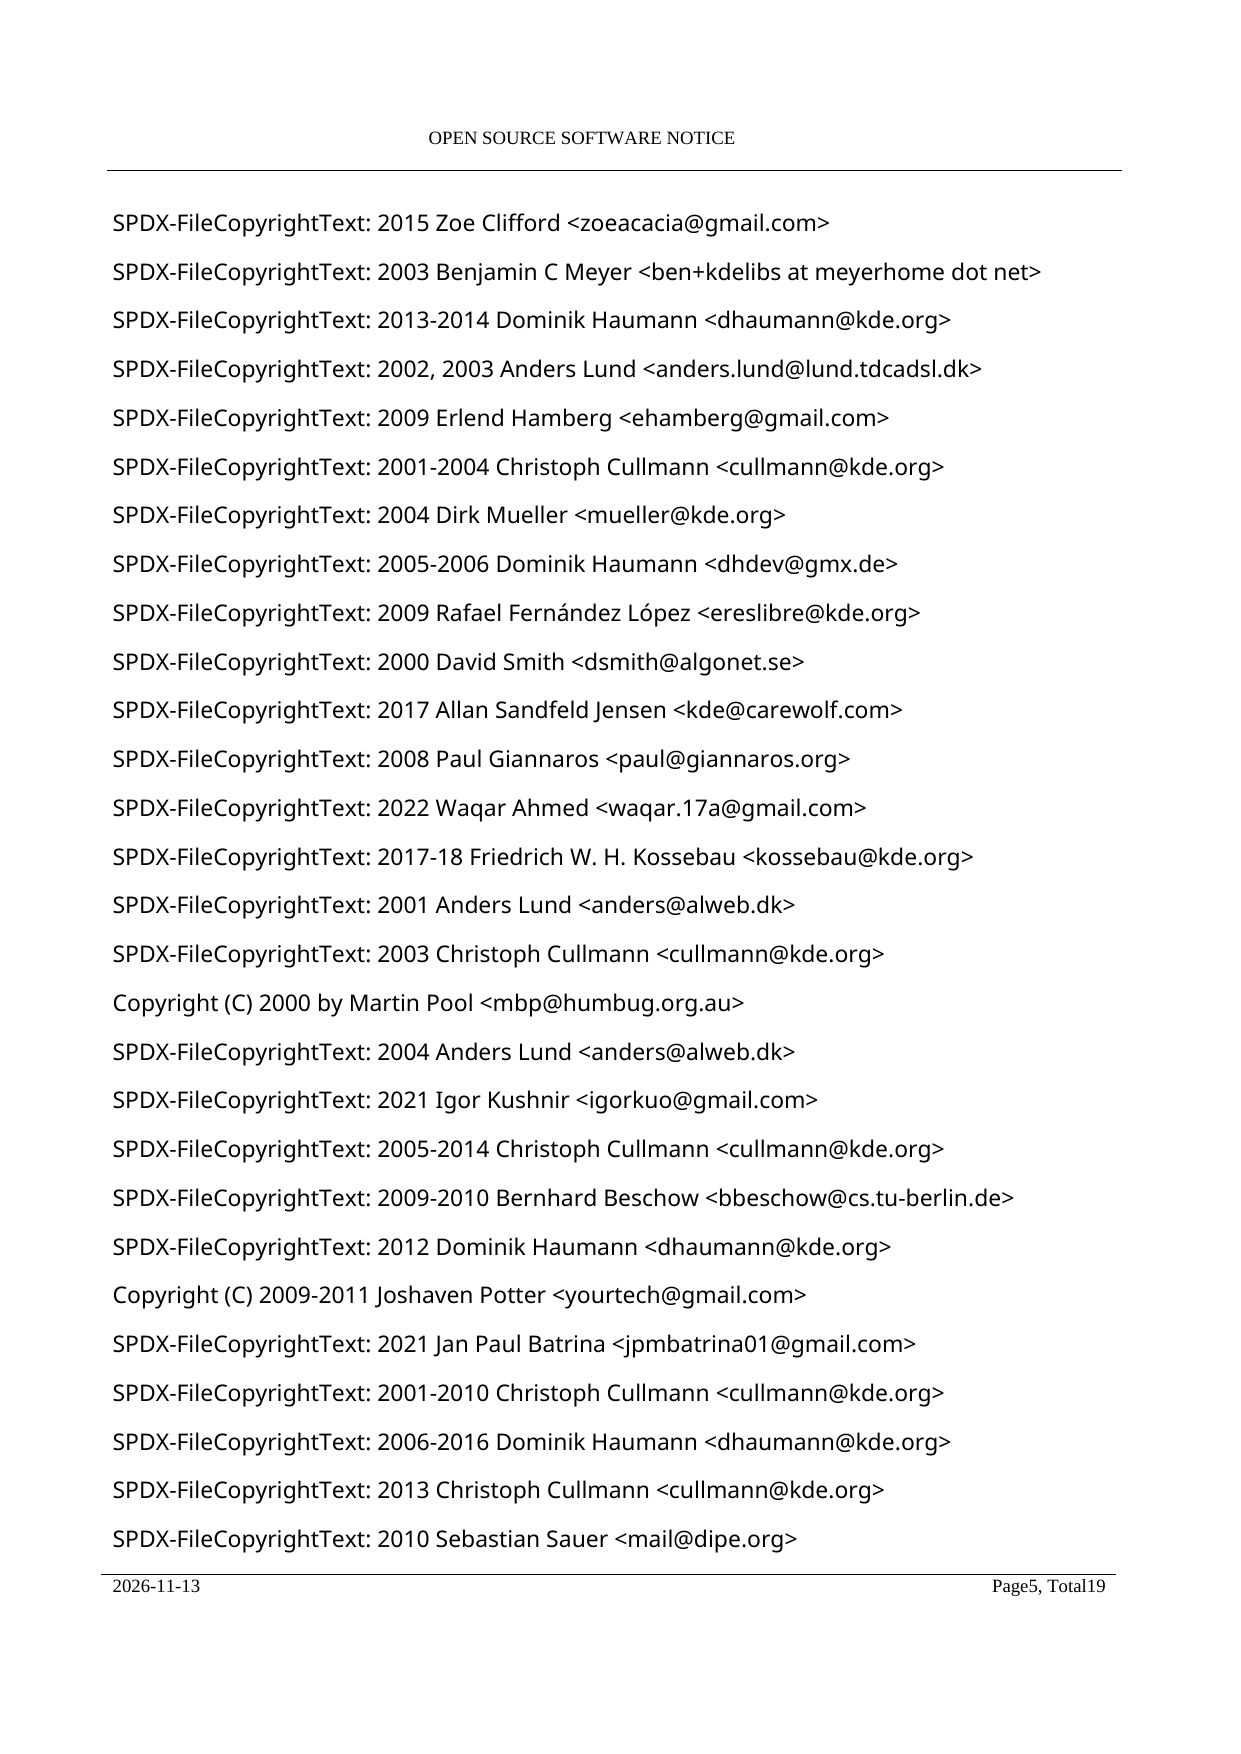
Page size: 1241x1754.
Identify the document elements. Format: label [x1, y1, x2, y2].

text [112, 206, 1128, 1555]
